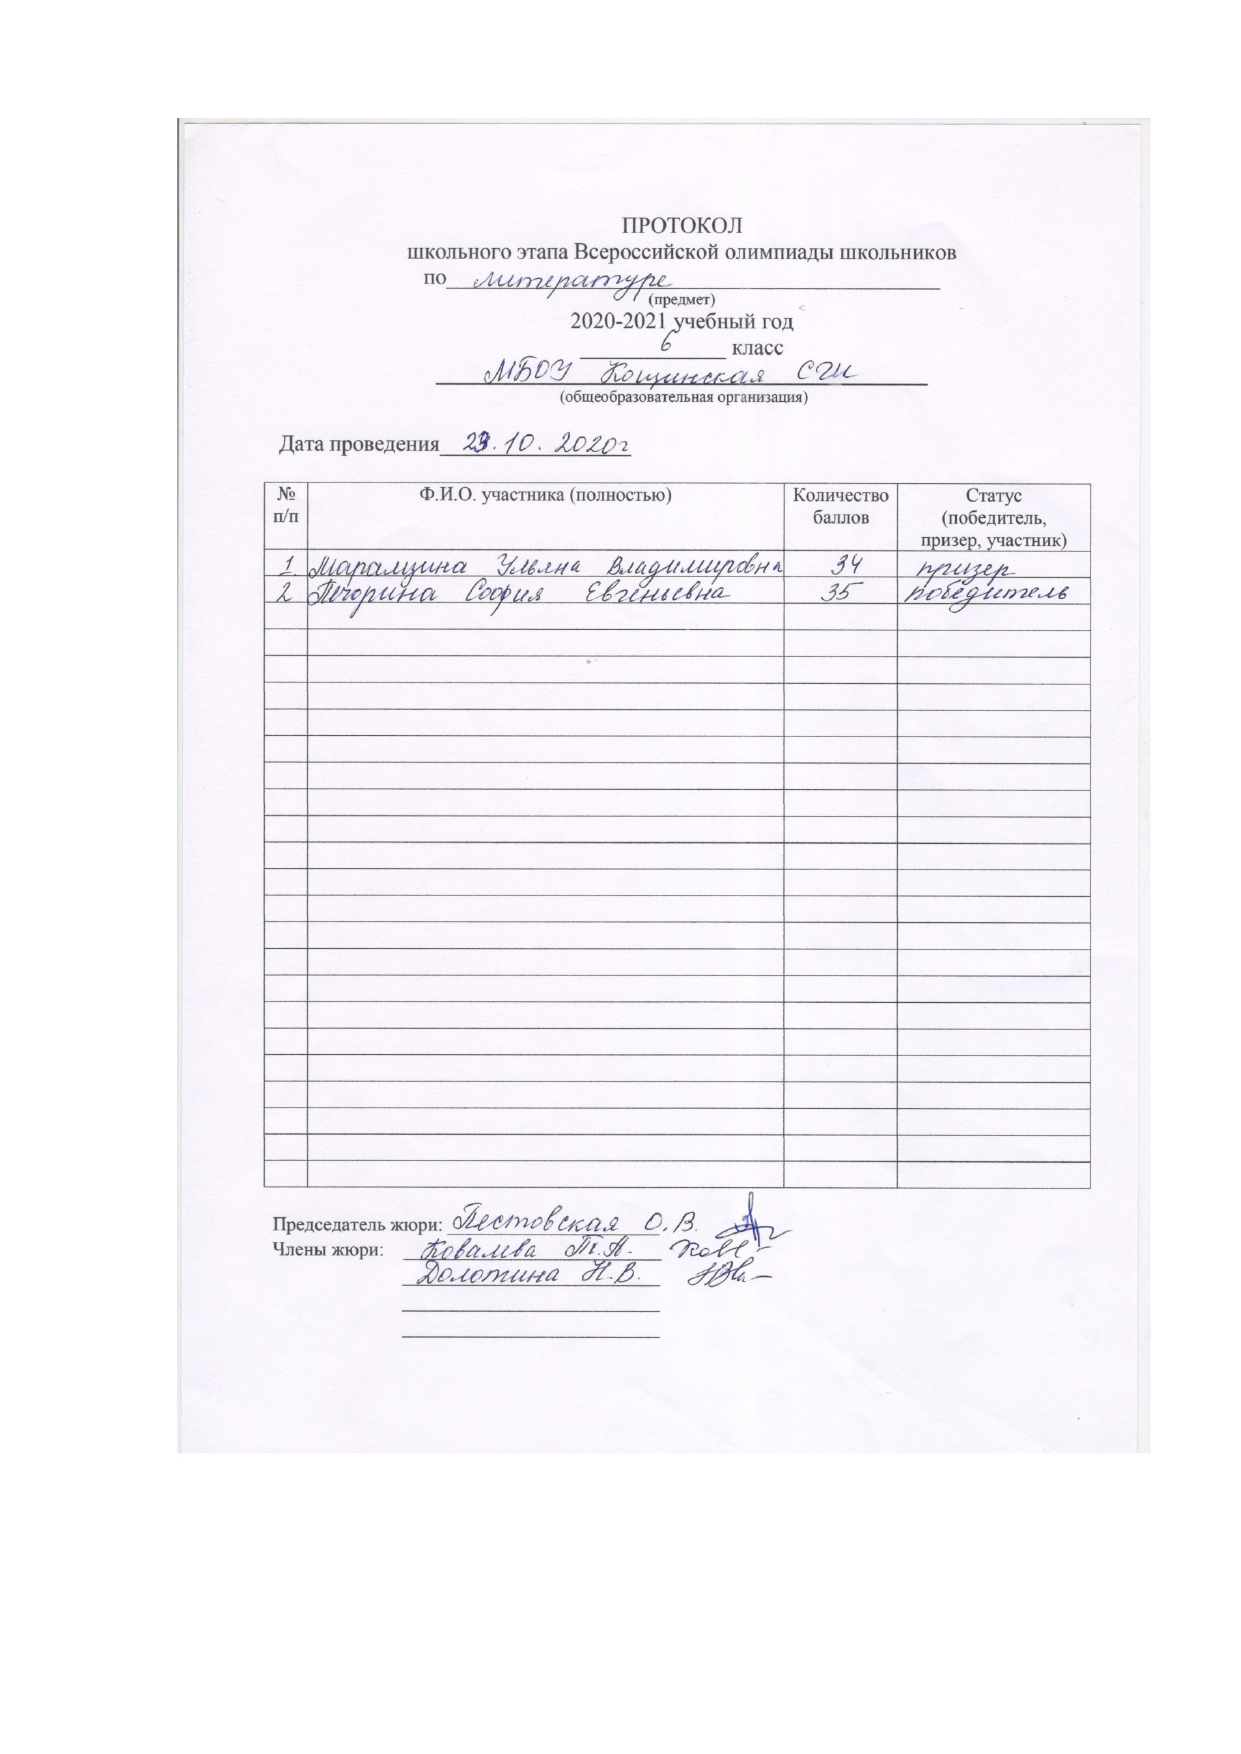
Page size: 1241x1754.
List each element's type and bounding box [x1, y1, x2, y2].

picture [177, 118, 1151, 1469]
